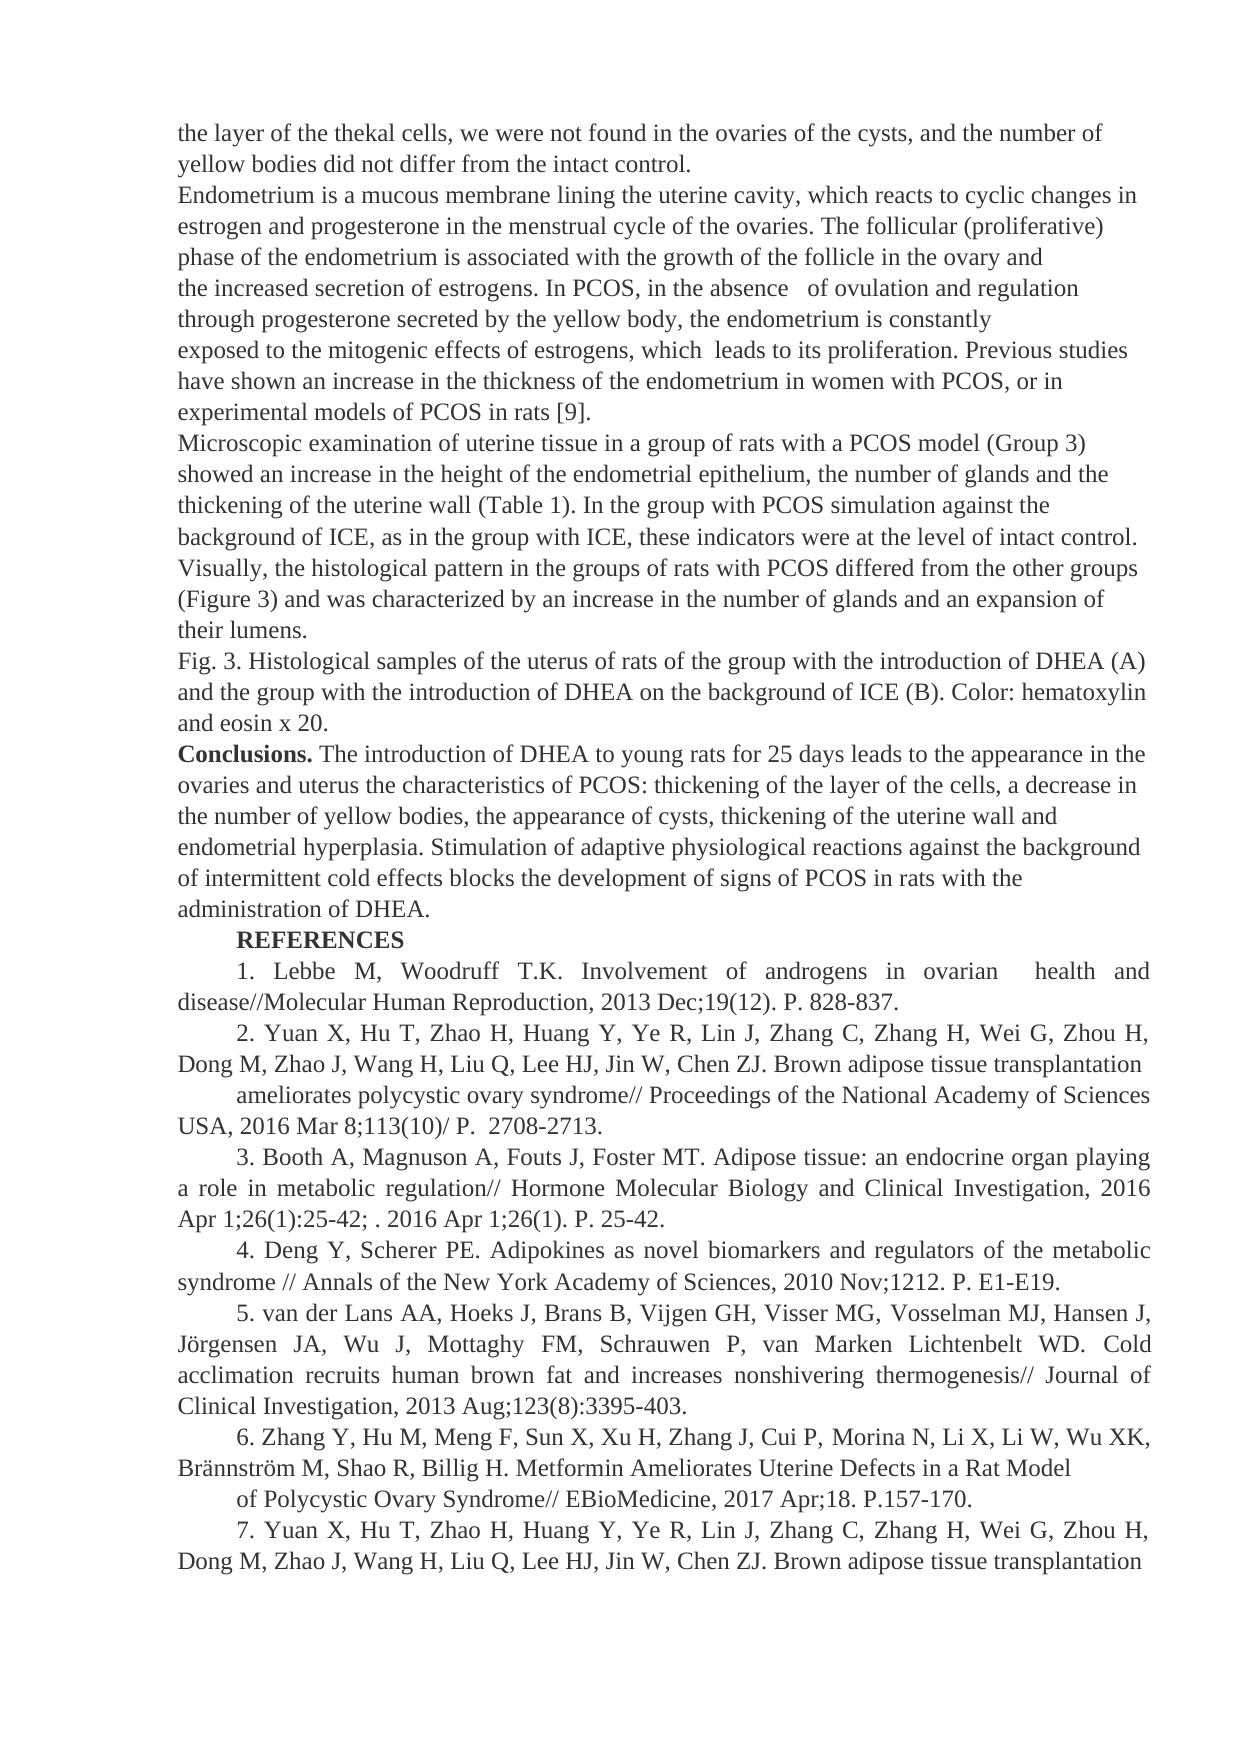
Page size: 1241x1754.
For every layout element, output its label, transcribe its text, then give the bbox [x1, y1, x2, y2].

text the increased secretion of estrogens. In PCOS, in the absence of ovulation and regulation through progesterone secreted by the yellow body, the endometrium is constantly [177, 273, 1152, 335]
text ameliorates polycystic ovary syndrome// Proceedings of the National Academy of Sciences USA, 2016 Mar 8;113(10)/ P. 2708-2713. [177, 1080, 1152, 1142]
text 1. Lebbe M, Woodruff T.K. Involvement of androgens in ovarian health and disease//Molecular Human Reproduction, 2013 Dec;19(12). P. 828-837. [177, 956, 1152, 1018]
text exposed to the mitogenic effects of estrogens, which leads to its proliferation. Previous studies have shown an increase in the thickness of the endometrium in women with PCOS, or in experimental models of PCOS in rats [9]. [177, 335, 1152, 428]
text Fig. 3. Histological samples of the uterus of rats of the group with the introduction of DHEA (A) and the group with the introduction of DHEA on the background of ICE (B). Color: hematoxylin [177, 646, 1152, 708]
text Microscopic examination of uterine tissue in a group of rats with a PCOS model (Group 3) showed an increase in the height of the endometrial epithelium, the number of glands and the thickening of the uterine wall (Table 1). In the group with PCOS simulation against the background of ICE, as in the group with ICE, these indicators were at the level of intact control. Visually, the histological pattern in the groups of rats with PCOS differed from the other groups (Figure 3) and was characterized by an increase in the number of glands and an expansion of their lumens. [177, 428, 1152, 646]
text 2. Yuan X, Hu T, Zhao H, Huang Y, Ye R, Lin J, Zhang C, Zhang H, Wei G, Zhou H, Dong M, Zhao J, Wang H, Liu Q, Lee HJ, Jin W, Chen ZJ. Brown adipose tissue transplantation [177, 1018, 1152, 1080]
text 3. Booth A, Magnuson A, Fouts J, Foster MT. Adipose tissue: an endocrine organ playing a role in metabolic regulation// Hormone Molecular Biology and Clinical Investigation, 2016 Apr 1;26(1):25-42; . 2016 Apr 1;26(1). P. 25-42. [177, 1142, 1152, 1236]
text and eosin x 20. [177, 708, 1152, 739]
text of Polycystic Ovary Syndrome// EBioMedicine, 2017 Apr;18. P.157-170. [177, 1484, 1152, 1515]
text 4. Deng Y, Scherer PE. Adipokines as novel biomarkers and regulators of the metabolic syndrome // Annals of the New York Academy of Sciences, 2010 Nov;1212. P. E1-E19. [177, 1236, 1152, 1298]
text 5. van der Lans AA, Hoeks J, Brans B, Vijgen GH, Visser MG, Vosselman MJ, Hansen J, Jörgensen JA, Wu J, Mottaghy FM, Schrauwen P, van Marken Lichtenbelt WD. Cold acclimation recruits human brown fat and increases nonshivering thermogenesis// Journal of Clinical Investigation, 2013 Aug;123(8):3395-403. [177, 1298, 1152, 1422]
text the layer of the thekal cells, we were not found in the ovaries of the cysts, and the number of yellow bodies did not differ from the intact control. [177, 118, 1152, 180]
text Conclusions. The introduction of DHEA to young rats for 25 days leads to the appearance in the ovaries and uterus the characteristics of PCOS: thickening of the layer of the cells, a decrease in the number of yellow bodies, the appearance of cysts, thickening of the uterine wall and endometrial hyperplasia. Stimulation of adaptive physiological reactions against the background of intermittent cold effects blocks the development of signs of PCOS in rats with the administration of DHEA. [177, 739, 1152, 925]
text 6. Zhang Y, Hu M, Meng F, Sun X, Xu H, Zhang J, Cui P, Morina N, Li X, Li W, Wu XK, Brännström M, Shao R, Billig H. Metformin Ameliorates Uterine Defects in a Rat Model [177, 1422, 1152, 1484]
text REFERENCES [177, 925, 1152, 956]
text 7. Yuan X, Hu T, Zhao H, Huang Y, Ye R, Lin J, Zhang C, Zhang H, Wei G, Zhou H, Dong M, Zhao J, Wang H, Liu Q, Lee HJ, Jin W, Chen ZJ. Brown adipose tissue transplantation [177, 1515, 1152, 1577]
text Endometrium is a mucous membrane lining the uterine cavity, which reacts to cyclic changes in estrogen and progesterone in the menstrual cycle of the ovaries. The follicular (proliferative) phase of the endometrium is associated with the growth of the follicle in the ovary and [177, 180, 1152, 273]
